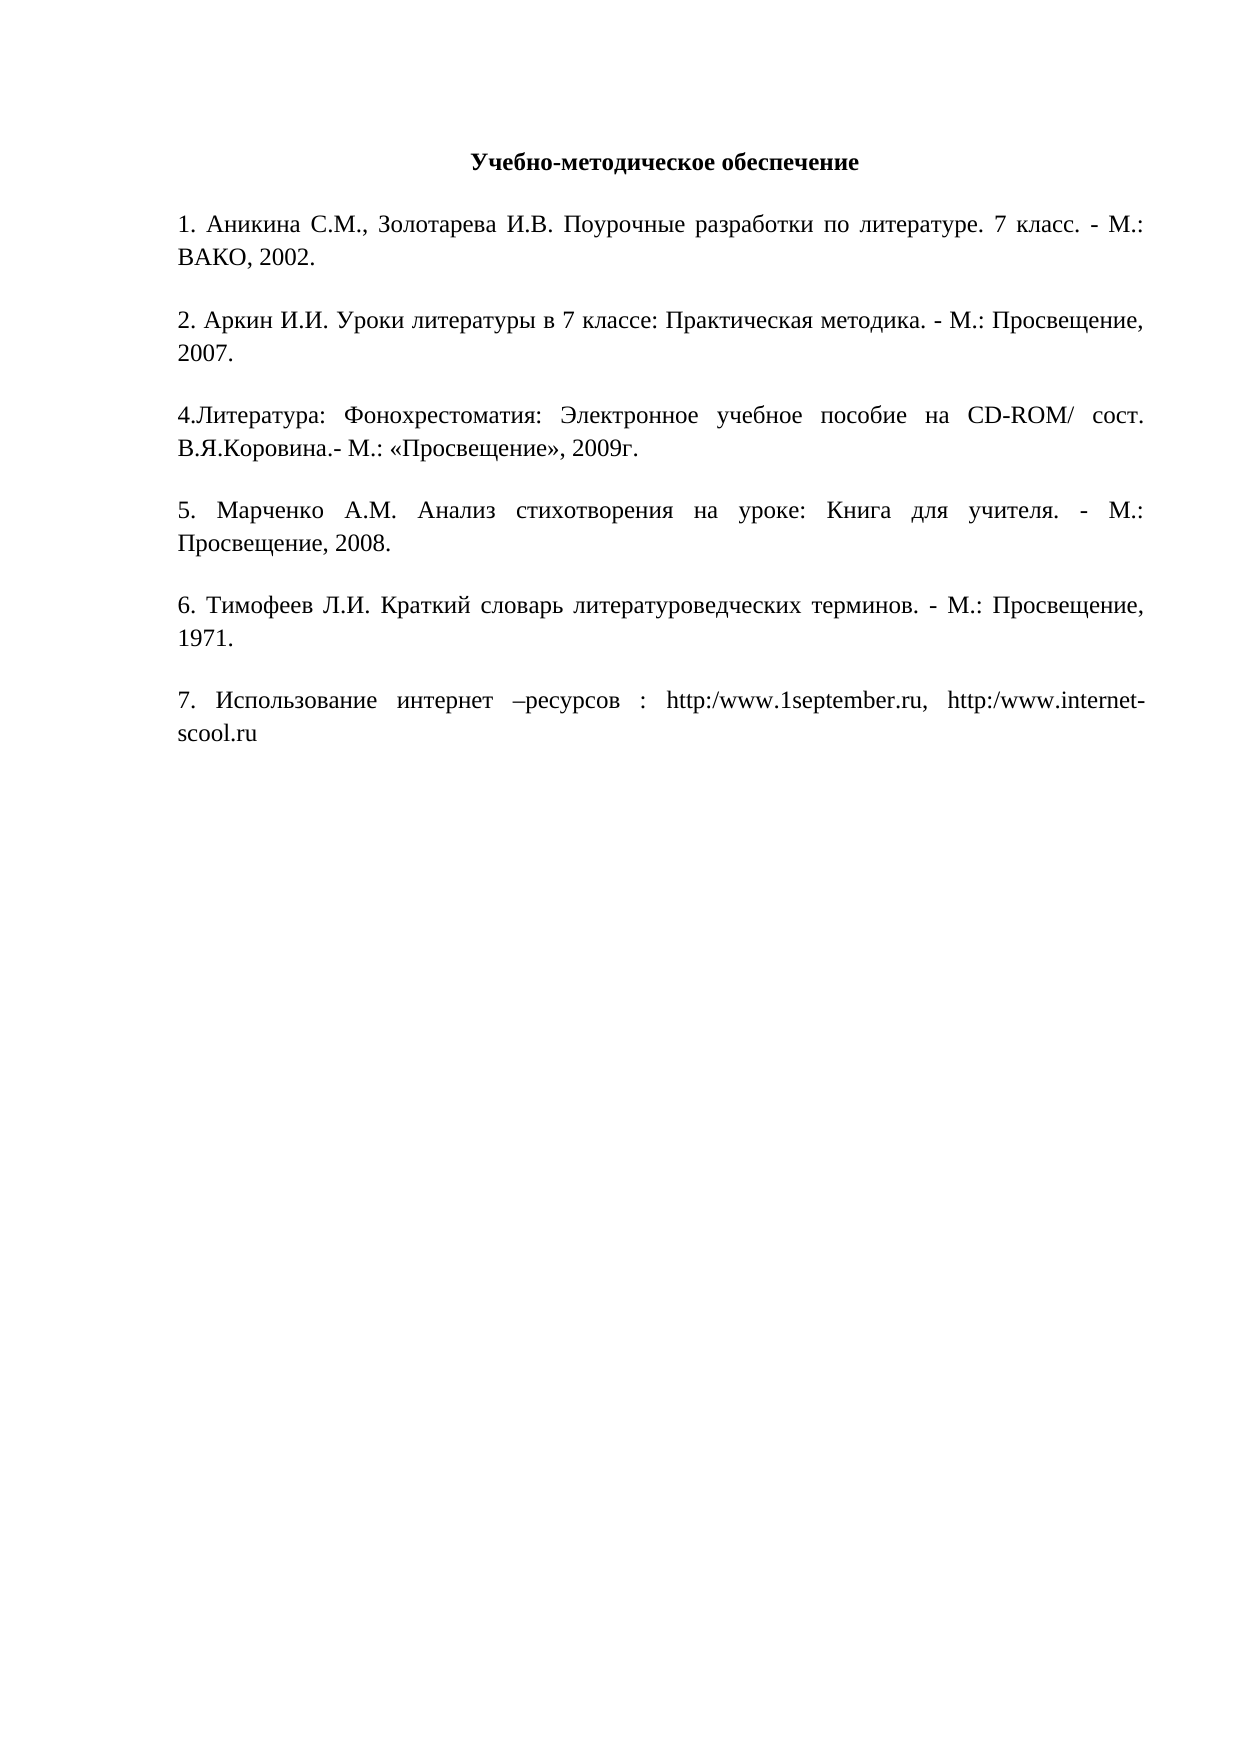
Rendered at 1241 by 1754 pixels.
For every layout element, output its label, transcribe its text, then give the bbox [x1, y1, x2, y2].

text 2. Аркин И.И. Уроки литературы в 7 классе: Практическая методика. - М.: Просвещение, 2007. [177, 305, 1145, 366]
text Учебно-методическое обеспечение [177, 147, 1152, 176]
text 5. Марченко A.M. Анализ стихотворения на уроке: Книга для учителя. - М.: Просвещение, 2008. [177, 495, 1145, 557]
text 7. Использование интернет –ресурсов : http:/www.1september.ru, http:/www.internet-scool.ru [177, 686, 1145, 747]
text 6. Тимофеев Л.И. Краткий словарь литературоведческих терминов. - М.: Просвещение, 1971. [177, 590, 1145, 652]
text 4.Литература: Фонохрестоматия: Электронное учебное пособие на CD-ROM/ сост. В.Я.Коровина.- М.: «Просвещение», 2009г. [177, 400, 1145, 462]
text 1. Аникина С.М., Золотарева И.В. Поурочные разработки по литературе. 7 класс. - М.: ВАКО, 2002. [177, 209, 1145, 271]
